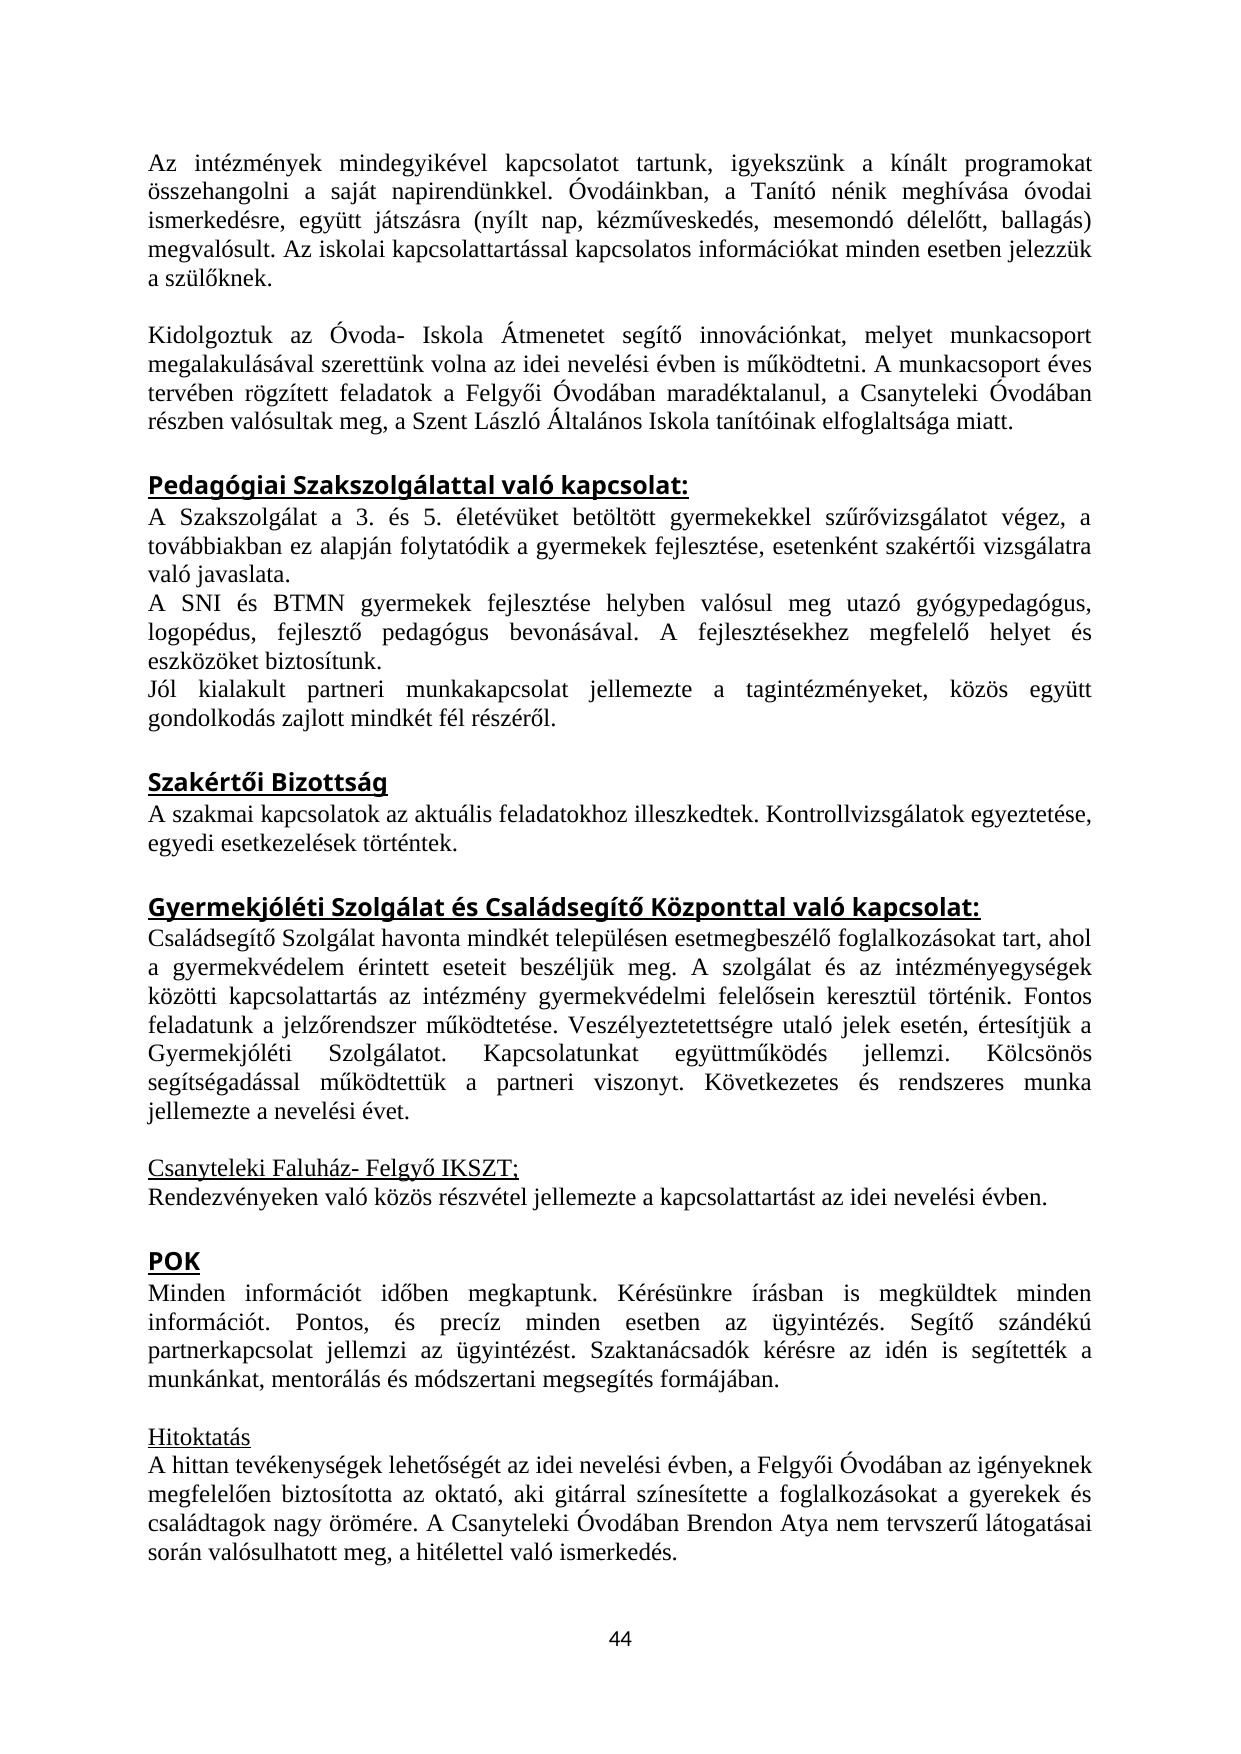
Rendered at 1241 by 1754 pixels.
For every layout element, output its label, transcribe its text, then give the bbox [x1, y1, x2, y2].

text Az intézmények mindegyikével kapcsolatot tartunk, igyekszünk a kínált programokat összehangolni a saját napirendünkkel. Óvodáinkban, a Tanító nénik meghívása óvodai ismerkedésre, együtt játszásra (nyílt nap, kézműveskedés, mesemondó délelőtt, ballagás) megvalósult. Az iskolai kapcsolattartással kapcsolatos információkat minden esetben jelezzük a szülőknek. [148, 148, 1093, 291]
text A SNI és BTMN gyermekek fejlesztése helyben valósul meg utazó gyógypedagógus, logopédus, fejlesztő pedagógus bevonásával. A fejlesztésekhez megfelelő helyet és eszközöket biztosítunk. [148, 588, 1093, 674]
text Kidolgoztuk az Óvoda- Iskola Átmenetet segítő innovációnkat, melyet munkacsoport megalakulásával szerettünk volna az idei nevelési évben is működtetni. A munkacsoport éves tervében rögzített feladatok a Felgyői Óvodában maradéktalanul, a Csanyteleki Óvodában részben valósultak meg, a Szent László Általános Iskola tanítóinak elfoglaltsága miatt. [148, 320, 1093, 435]
text Családsegítő Szolgálat havonta mindkét településen esetmegbeszélő foglalkozásokat tart, ahol a gyermekvédelem érintett eseteit beszéljük meg. A szolgálat és az intézményegységek közötti kapcsolattartás az intézmény gyermekvédelmi felelősein keresztül történik. Fontos feladatunk a jelzőrendszer működtetése. Veszélyeztetettségre utaló jelek esetén, értesítjük a Gyermekjóléti Szolgálatot. Kapcsolatunkat együttműködés jellemzi. Kölcsönös segítségadással működtettük a partneri viszonyt. Következetes és rendszeres munka jellemezte a nevelési évet. [148, 923, 1093, 1125]
text Rendezvényeken való közös részvétel jellemezte a kapcsolattartást az idei nevelési évben. [148, 1182, 1093, 1211]
text Hitoktatás [148, 1422, 1093, 1451]
subtitle Szakértői Bizottság [148, 765, 1093, 799]
text A hittan tevékenységek lehetőségét az idei nevelési évben, a Felgyői Óvodában az igényeknek megfelelően biztosította az oktató, aki gitárral színesítette a foglalkozásokat a gyerekek és családtagok nagy örömére. A Csanyteleki Óvodában Brendon Atya nem tervszerű látogatásai során valósulhatott meg, a hitélettel való ismerkedés. [148, 1451, 1093, 1566]
subtitle POK [148, 1244, 1093, 1278]
text Csanyteleki Faluház- Felgyő IKSZT; [148, 1153, 1093, 1182]
subtitle Pedagógiai Szakszolgálattal való kapcsolat: [148, 468, 1093, 502]
text A szakmai kapcsolatok az aktuális feladatokhoz illeszkedtek. Kontrollvizsgálatok egyeztetése, egyedi esetkezelések történtek. [148, 799, 1093, 857]
text Minden információt időben megkaptunk. Kérésünkre írásban is megküldtek minden információt. Pontos, és precíz minden esetben az ügyintézés. Segítő szándékú partnerkapcsolat jellemzi az ügyintézést. Szaktanácsadók kérésre az idén is segítették a munkánkat, mentorálás és módszertani megsegítés formájában. [148, 1278, 1093, 1393]
subtitle Gyermekjóléti Szolgálat és Családsegítő Központtal való kapcsolat: [148, 889, 1093, 923]
text A Szakszolgálat a 3. és 5. életévüket betöltött gyermekekkel szűrővizsgálatot végez, a továbbiakban ez alapján folytatódik a gyermekek fejlesztése, esetenként szakértői vizsgálatra való javaslata. [148, 502, 1093, 588]
text Jól kialakult partneri munkakapcsolat jellemezte a tagintézményeket, közös együtt gondolkodás zajlott mindkét fél részéről. [148, 674, 1093, 732]
